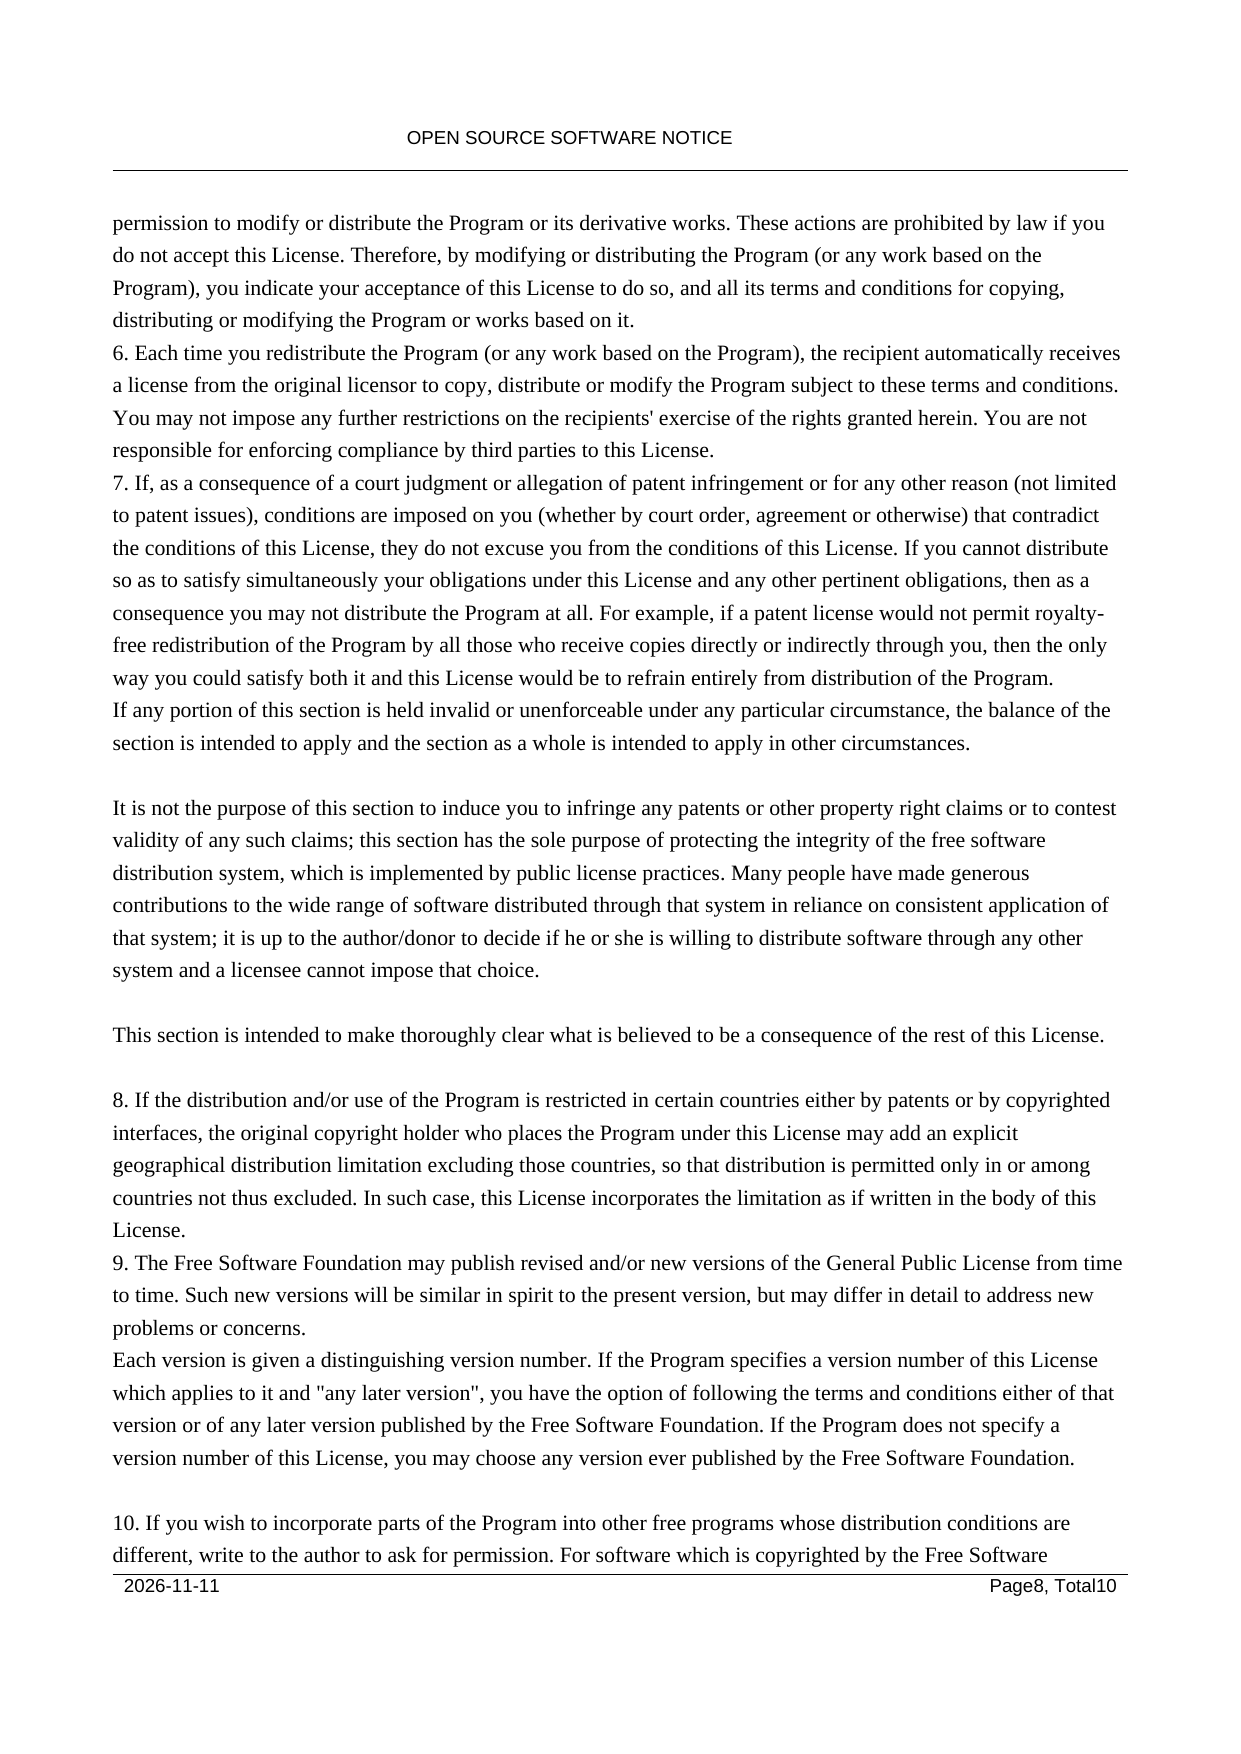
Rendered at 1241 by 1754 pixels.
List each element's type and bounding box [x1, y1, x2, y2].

text [112, 206, 1128, 1571]
